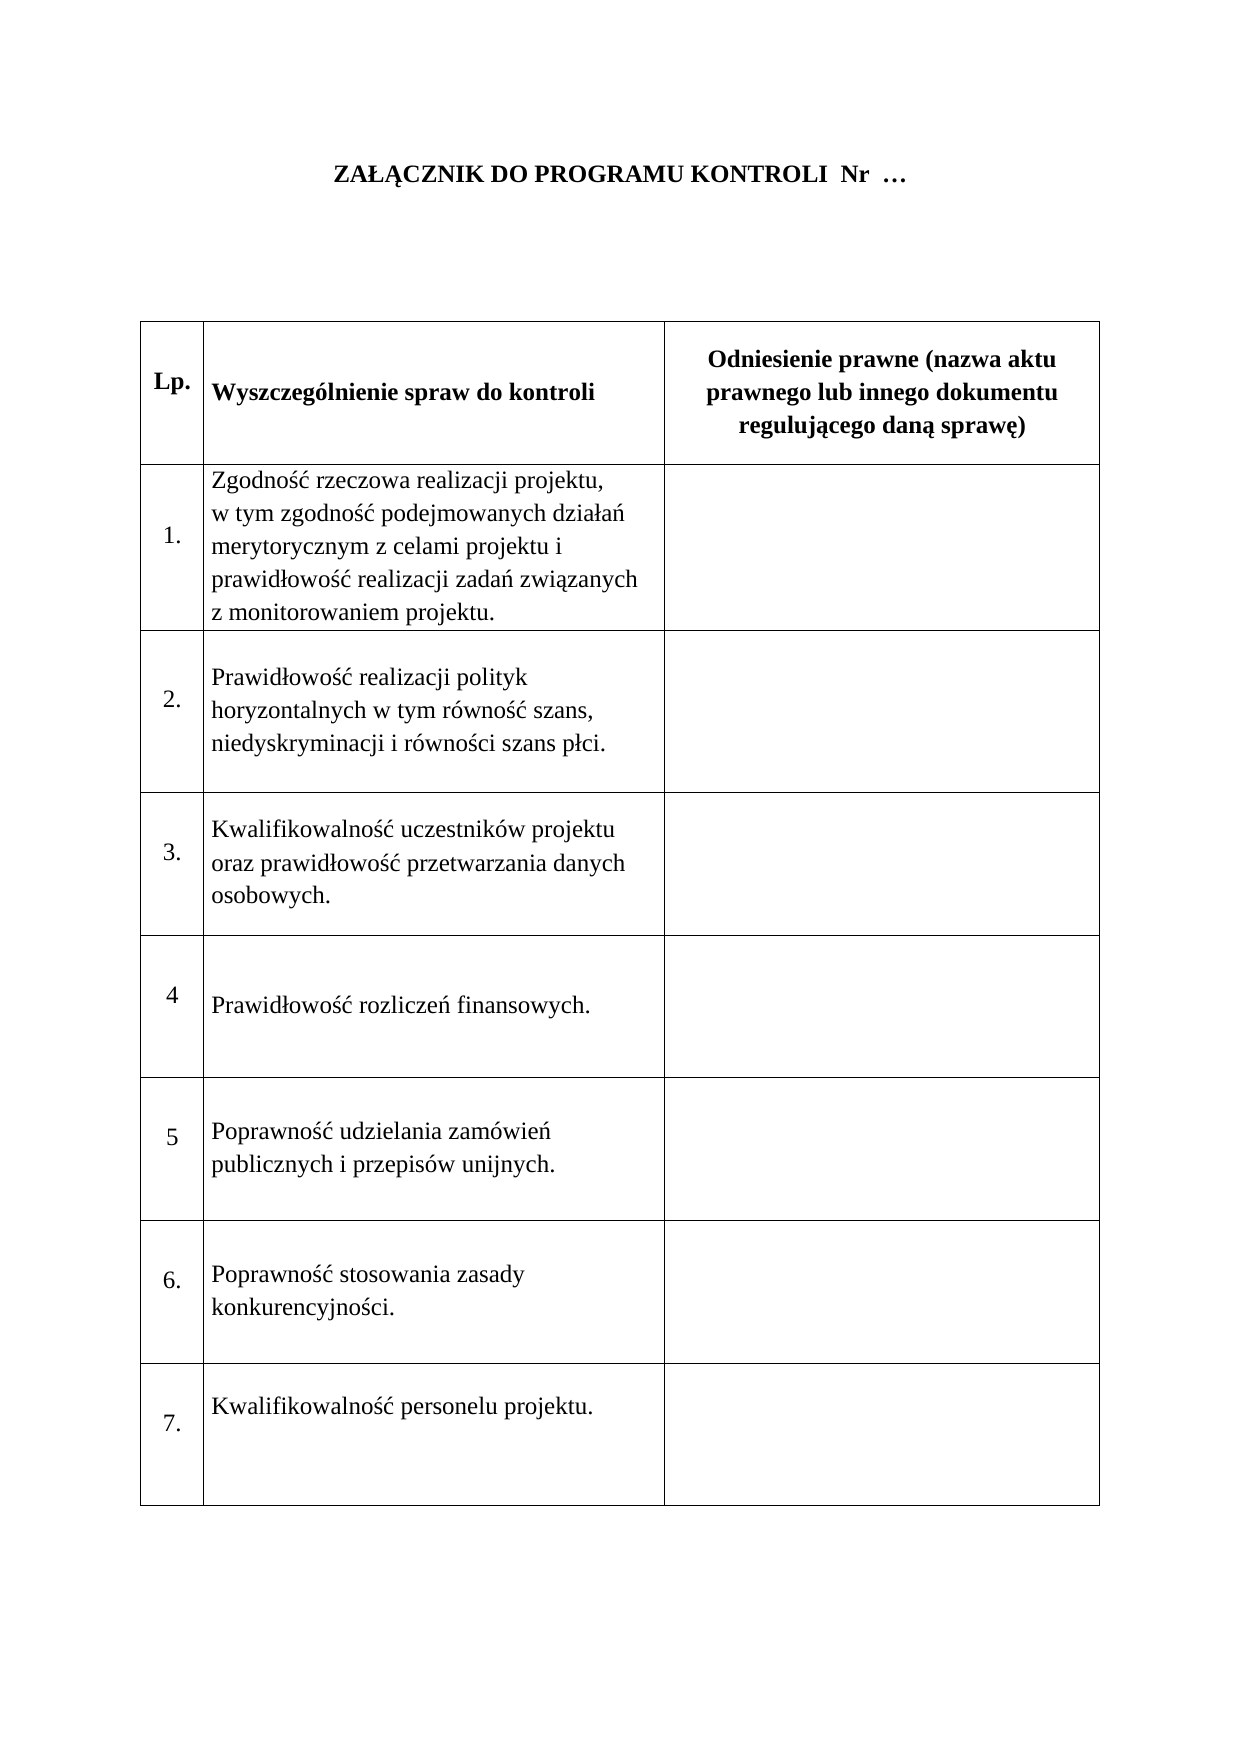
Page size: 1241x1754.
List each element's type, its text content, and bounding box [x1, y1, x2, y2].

table_cell [665, 793, 1099, 935]
table_cell Prawidłowość realizacji polityk horyzontalnych w tym równość szans, niedyskryminacji i równości szans płci. [204, 631, 664, 792]
table_cell 4 [141, 936, 203, 1077]
table_cell [665, 1078, 1099, 1220]
table_cell [665, 1364, 1099, 1505]
table_cell Prawidłowość rozliczeń finansowych. [204, 936, 664, 1077]
table_cell Kwalifikowalność personelu projektu. [204, 1364, 664, 1505]
table_cell [665, 465, 1099, 629]
table_cell Zgodność rzeczowa realizacji projektu, w tym zgodność podejmowanych działań merytorycznym z celami projektu i prawidłowość realizacji zadań związanych z monitorowaniem projektu. [204, 465, 664, 629]
table_cell 3. [141, 793, 203, 935]
table_header Wyszczególnienie spraw do kontroli [204, 322, 664, 464]
text ZAŁĄCZNIK DO PROGRAMU KONTROLI Nr … [148, 159, 1093, 188]
table_cell Poprawność udzielania zamówień publicznych i przepisów unijnych. [204, 1078, 664, 1220]
table_header Lp. [141, 322, 203, 464]
table_cell [665, 936, 1099, 1077]
table_cell 2. [141, 631, 203, 792]
table_cell Kwalifikowalność uczestników projektu oraz prawidłowość przetwarzania danych osobowych. [204, 793, 664, 935]
table_cell 6. [141, 1221, 203, 1362]
table_cell [665, 1221, 1099, 1362]
table_cell 7. [141, 1364, 203, 1505]
table_cell 1. [141, 465, 203, 629]
table_header Odniesienie prawne (nazwa aktu prawnego lub innego dokumentu regulującego daną sprawę) [665, 322, 1099, 464]
table_cell 5 [141, 1078, 203, 1220]
table_cell [665, 631, 1099, 792]
table_cell Poprawność stosowania zasady konkurencyjności. [204, 1221, 664, 1362]
